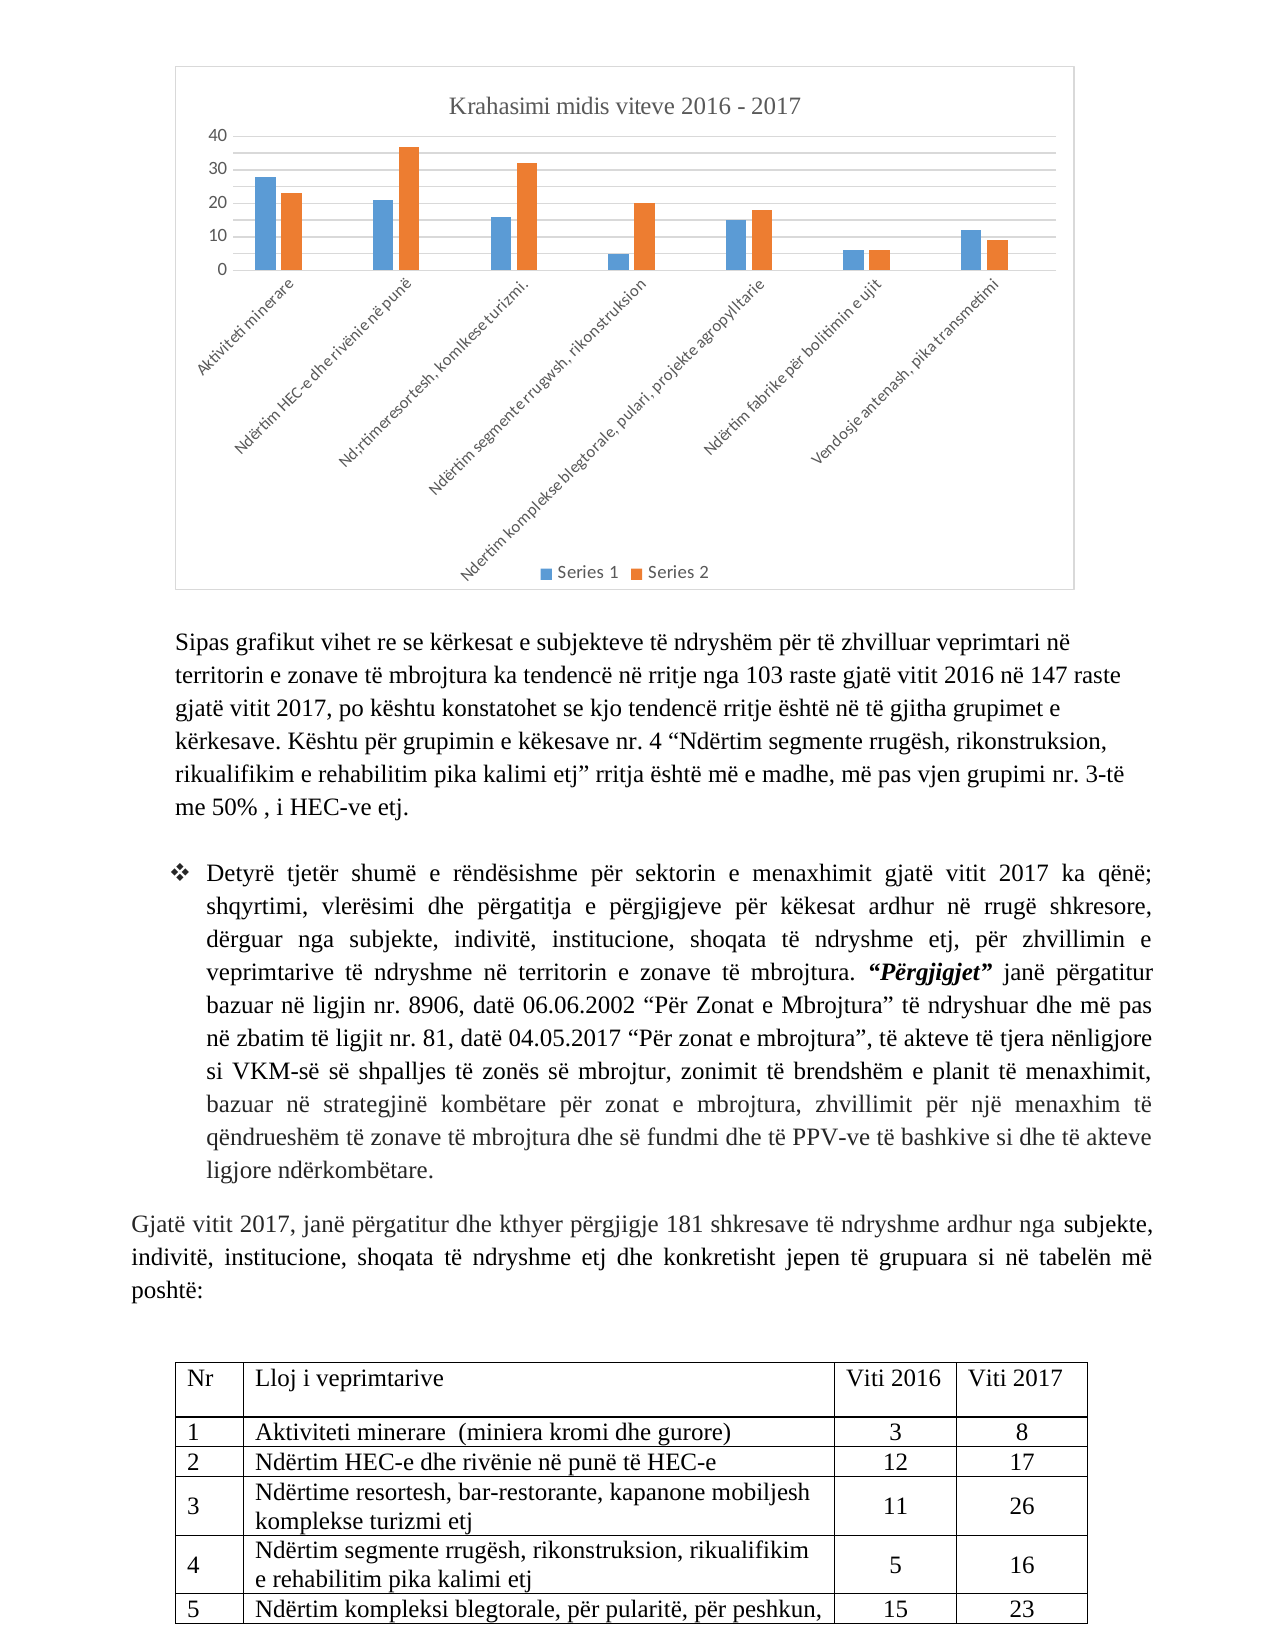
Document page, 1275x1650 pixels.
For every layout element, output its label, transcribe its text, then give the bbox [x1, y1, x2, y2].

table_header Nr [176, 1363, 243, 1416]
table_cell Ndërtim segmente rrugësh, rikonstruksion, rikualifikim e rehabilitim pika kalimi etj [244, 1536, 834, 1593]
table_cell 2 [176, 1447, 243, 1476]
table_cell 3 [176, 1477, 243, 1534]
table_cell 26 [957, 1477, 1087, 1534]
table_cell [244, 1594, 834, 1623]
table_cell 17 [957, 1447, 1087, 1476]
table_cell 23 [957, 1594, 1087, 1623]
table_header Viti 2017 [957, 1363, 1087, 1416]
table_cell Ndërtim HEC-e dhe rivënie në punë të HEC-e [244, 1447, 834, 1476]
table_cell 11 [835, 1477, 956, 1534]
table_cell Ndërtime resortesh, bar-restorante, kapanone mobiljesh komplekse turizmi etj [244, 1477, 834, 1534]
table_cell 15 [835, 1594, 956, 1623]
table_cell 12 [835, 1447, 956, 1476]
list Sipas grafikut vihet re se kërkesat e subjekteve të ndryshëm për të zhvilluar veprimtari në territorin e zonave të mbrojtura ka tendencë në rritje nga 103 raste gjatë vitit 2016 në 147 raste gjatë vitit 2017, po kështu konstatohet se kjo tendencë rritje është në të gjitha grupimet e kërkesave. Kështu për grupimin e këkesave nr. 4 “Ndërtim segmente rrugësh, rikonstruksion, rikualifikim e rehabilitim pika kalimi etj” rritja është më e madhe, më pas vjen grupimi nr. 3-të me 50% , i HEC-ve etj. [175, 627, 1153, 821]
text Gjatë vitit 2017, janë përgatitur dhe kthyer përgjigje 181 shkresave të ndryshme ardhur nga subjekte, indivitë, institucione, shoqata të ndryshme etj dhe konkretisht jepen të grupuara si në tabelën më poshtë: [131, 1209, 1153, 1304]
table_cell 5 [176, 1594, 243, 1623]
table_cell 16 [957, 1536, 1087, 1593]
table_cell 4 [176, 1536, 243, 1593]
table_header Lloj i veprimtarive [244, 1363, 834, 1416]
table_cell Aktiviteti minerare (miniera kromi dhe gurore) [244, 1418, 834, 1446]
table_header Viti 2016 [835, 1363, 956, 1416]
list Detyrë tjetër shumë e rëndësishme për sektorin e menaxhimit gjatë vitit 2017 ka qënë; shqyrtimi, vlerësimi dhe përgatitja e përgjigjeve për këkesat ardhur në rrugë shkresore, dërguar nga subjekte, indivitë, institucione, shoqata të ndryshme etj, për zhvillimin e veprimtarive të ndryshme në territorin e zonave të mbrojtura. “Përgjigjet” janë përgatitur bazuar në ligjin nr. 8906, datë 06.06.2002 “Për Zonat e Mbrojtura” të ndryshuar dhe më pas në zbatim të ligjit nr. 81, datë 04.05.2017 “Për zonat e mbrojtura”, të akteve të tjera nënligjore si VKM-së së shpalljes të zonës së mbrojtur, zonimit të brendshëm e planit të menaxhimit, bazuar në strategjinë kombëtare për zonat e mbrojtura, zhvillimit për një menaxhim të qëndrueshëm të zonave të mbrojtura dhe së fundmi dhe të PPV-ve të bashkive si dhe të akteve ligjore ndërkombëtare. [169, 858, 1153, 1184]
table_cell 1 [176, 1418, 243, 1446]
table_cell 5 [835, 1536, 956, 1593]
table_cell 8 [957, 1418, 1087, 1446]
table_cell 3 [835, 1418, 956, 1446]
